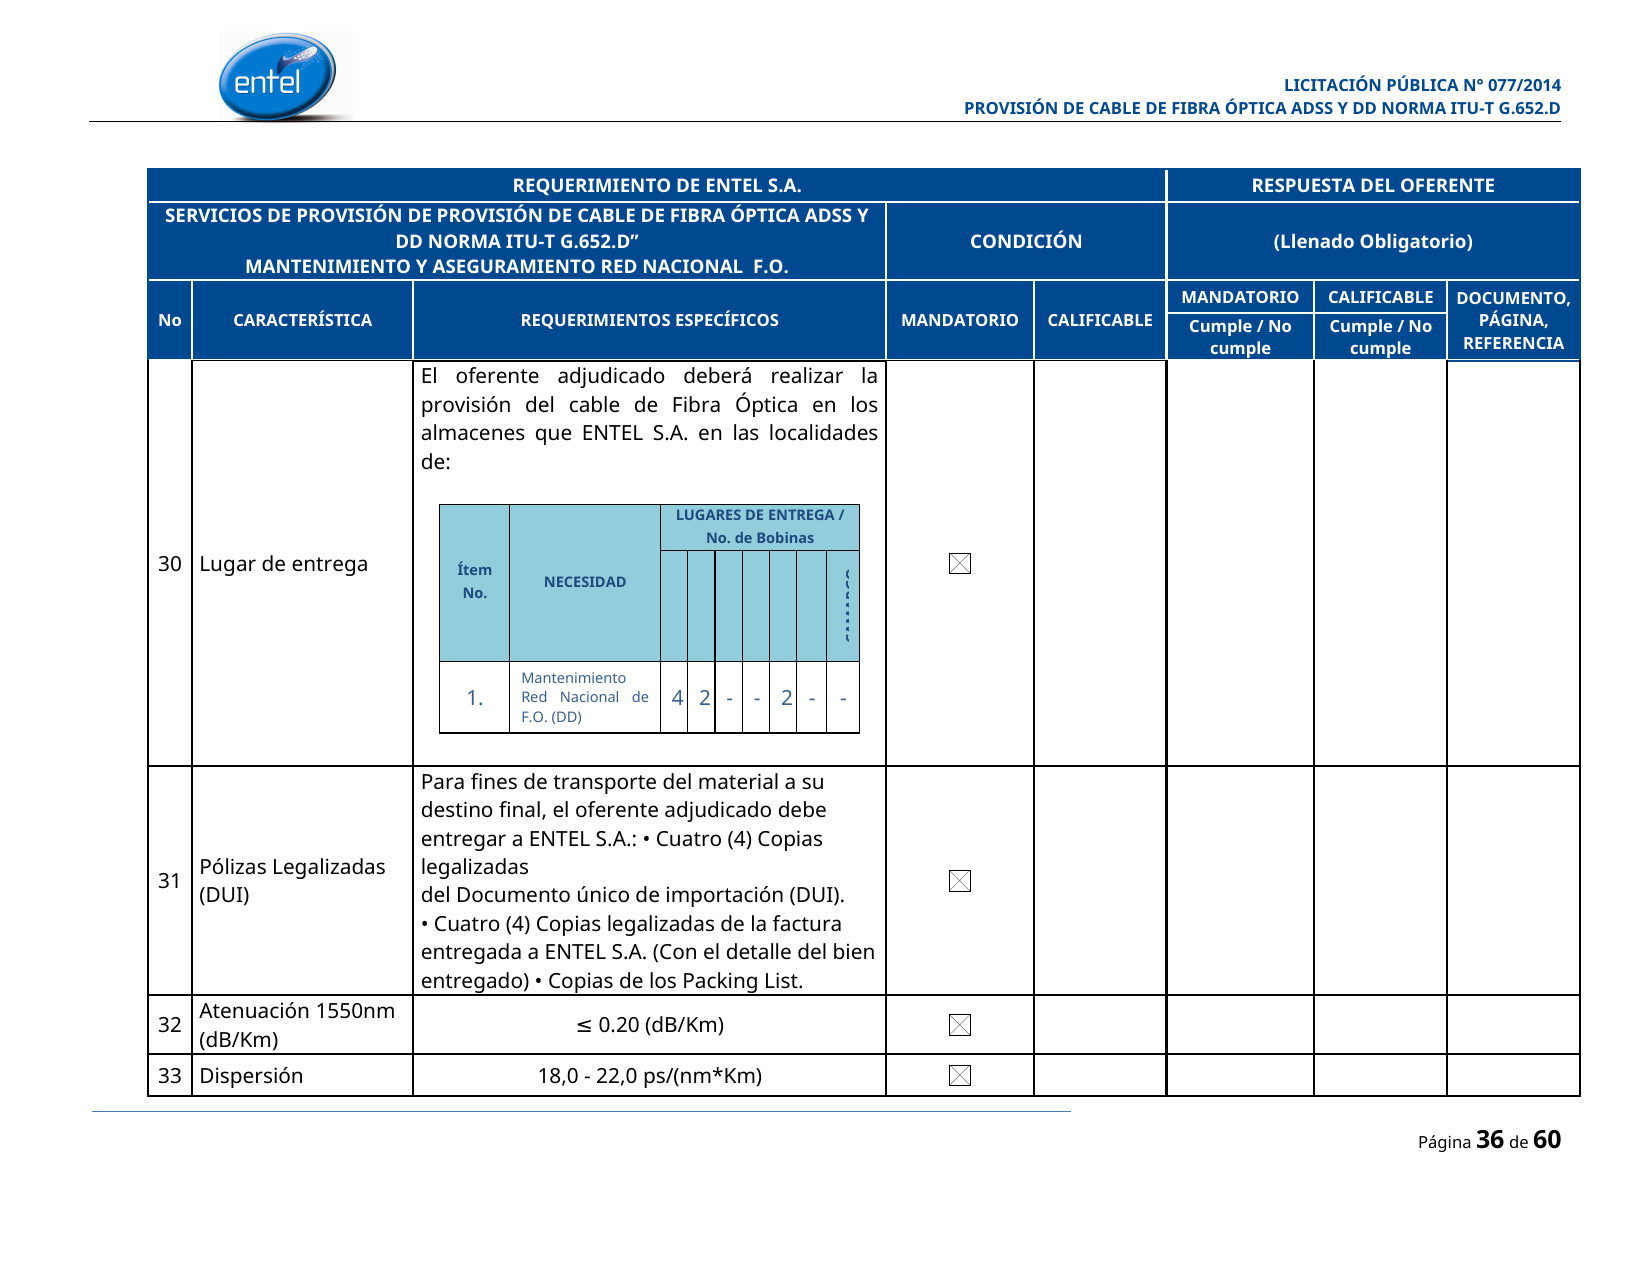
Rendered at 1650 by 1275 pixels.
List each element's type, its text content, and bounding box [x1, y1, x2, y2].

table_cell [1315, 362, 1446, 765]
table_cell 33 [149, 1055, 191, 1095]
table_cell No [149, 281, 191, 359]
table_cell [1035, 361, 1165, 765]
table_cell Cumple / No cumple [1315, 314, 1446, 359]
table_cell [1168, 767, 1313, 994]
table_cell CALIFICABLE [1035, 281, 1165, 359]
table_cell [1315, 767, 1446, 994]
table_cell Cumple / No cumple [1168, 314, 1313, 359]
table_cell [1448, 1055, 1579, 1095]
table_cell (Llenado Obligatorio) [1168, 203, 1579, 279]
table_cell ≤ 0.20 (dB/Km) [414, 996, 885, 1053]
table_cell CARACTERÍSTICA [193, 281, 412, 359]
table_cell Pólizas Legalizadas (DUI) [193, 767, 412, 994]
table_cell [887, 996, 1033, 1053]
table_cell SERVICIOS DE PROVISIÓN DE PROVISIÓN DE CABLE DE FIBRA ÓPTICA ADSS Y DD NORMA ITU-T G.652.D” MANTENIMIENTO Y ASEGURAMIENTO RED NACIONAL F.O. [149, 203, 885, 279]
table_cell Lugar de entrega [193, 361, 412, 765]
table_cell MANDATORIO [1168, 281, 1313, 312]
table_cell [1448, 996, 1579, 1053]
table_cell [1315, 996, 1446, 1053]
table_cell [1168, 996, 1313, 1053]
table_cell REQUERIMIENTOS ESPECÍFICOS [414, 281, 885, 359]
picture [218, 31, 354, 121]
table_cell CONDICIÓN [887, 203, 1165, 279]
table_header RESPUESTA DEL OFERENTE [1168, 170, 1579, 201]
table_cell [1168, 362, 1313, 765]
table_cell 30 [149, 362, 191, 765]
table_cell [887, 1055, 1033, 1095]
table_cell [887, 361, 1033, 765]
table_cell 32 [149, 996, 191, 1053]
table_cell [1035, 767, 1165, 994]
table_cell 31 [149, 767, 191, 994]
table_cell Dispersión cromática 1530 - 1565 nm [193, 1055, 412, 1095]
table_cell DOCUMENTO, PÁGINA, REFERENCIA [1448, 281, 1579, 359]
table_cell [887, 767, 1033, 994]
table_cell CALIFICABLE [1315, 281, 1446, 312]
table_cell 18,0 - 22,0 ps/(nm*Km) [414, 1055, 885, 1095]
table_cell [1448, 767, 1579, 994]
table_header REQUERIMIENTO DE ENTEL S.A. [149, 170, 1165, 201]
table_cell [1448, 362, 1579, 765]
table_cell MANDATORIO [887, 281, 1033, 359]
table_cell Para fines de transporte del material a su destino final, el oferente adjudicado debe entregar a ENTEL S.A.: • Cuatro (4) Copias legalizadas del Documento único de importación (DUI). • Cuatro (4) Copias legalizadas de la factura entregada a ENTEL S.A. (Con el detalle del bien entregado) • Copias de los Packing List. [414, 767, 885, 994]
table_cell [1168, 1055, 1313, 1095]
table_cell [1315, 1055, 1446, 1095]
table_cell [1035, 1055, 1165, 1095]
table_cell El oferente adjudicado deberá realizar la provisión del cable de Fibra Óptica en los almacenes que ENTEL S.A. en las localidades de: [414, 362, 885, 765]
table_cell Atenuación 1550nm (dB/Km) [193, 996, 412, 1053]
table_cell [1035, 996, 1165, 1053]
